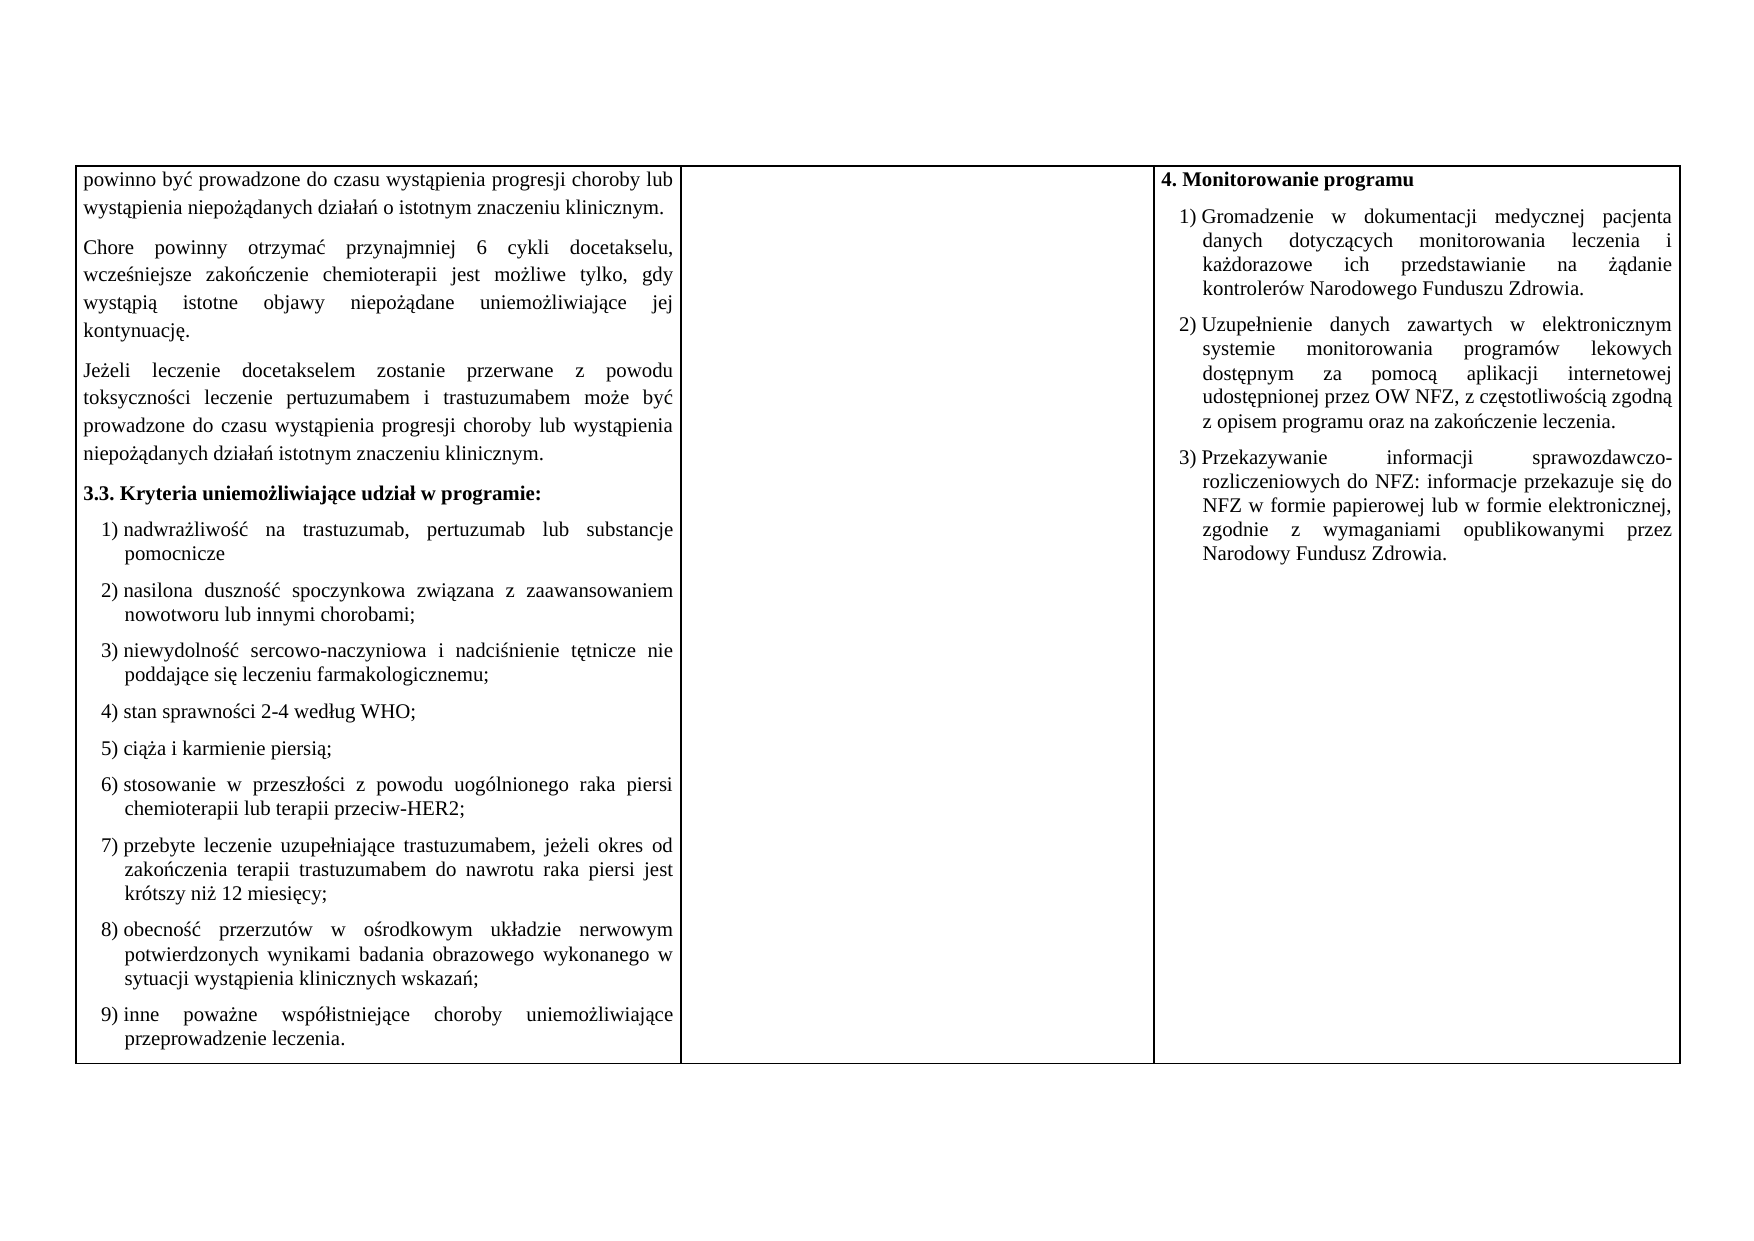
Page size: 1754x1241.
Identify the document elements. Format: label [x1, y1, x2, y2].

table_cell [1155, 167, 1679, 1063]
table_cell [682, 167, 1153, 1063]
table_cell [77, 167, 680, 1063]
